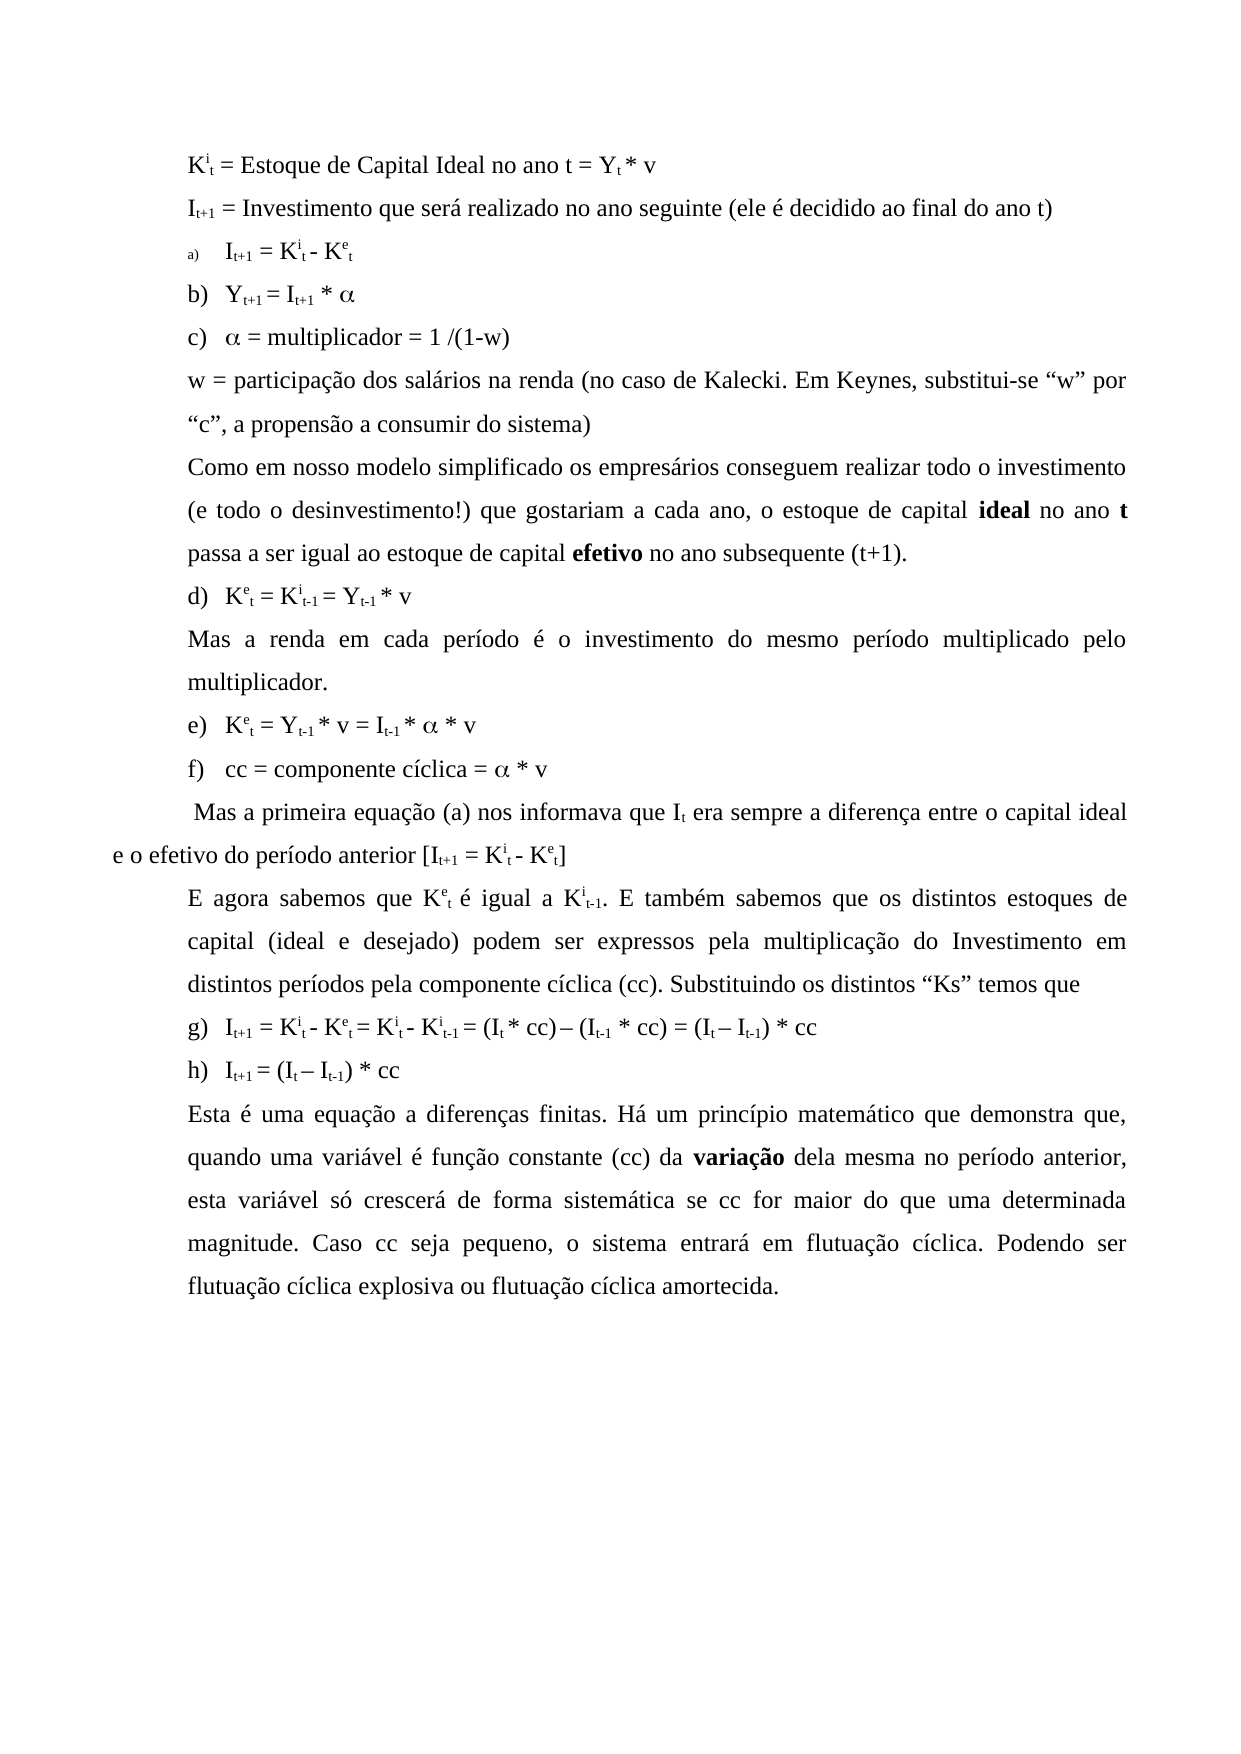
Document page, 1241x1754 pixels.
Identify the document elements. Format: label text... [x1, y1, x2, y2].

list Ket = Yt-1 * v = It-1 * * v [187, 711, 1128, 739]
list It+1 = (It – It-1) * cc [187, 1056, 1128, 1084]
list Kit = Estoque de Capital Ideal no ano t = Yt * v [187, 150, 1128, 179]
list Ket = Kit-1 = Yt-1 * v [187, 581, 1128, 610]
text Esta é uma equação a diferenças finitas. Há um princípio matemático que demonstra que, quando uma variável é função constante (cc) da variação dela mesma no período anterior, esta variável só crescerá de forma sistemática se cc for maior do que uma determinada magnitude. Caso cc seja pequeno, o sistema entrará em flutuação cíclica. Podendo ser flutuação cíclica explosiva ou flutuação cíclica amortecida. [187, 1099, 1128, 1300]
list It+1 = Kit - Ket [187, 236, 1128, 265]
list Mas a renda em cada período é o investimento do mesmo período multiplicado pelo multiplicador. [187, 624, 1128, 696]
list = multiplicador = 1 /(1-w) [187, 322, 1128, 351]
text Mas a primeira equação (a) nos informava que It era sempre a diferença entre o capital ideal e o efetivo do período anterior [It+1 = Kit - Ket] [112, 797, 1128, 869]
list Como em nosso modelo simplificado os empresários conseguem realizar todo o investimento (e todo o desinvestimento!) que gostariam a cada ano, o estoque de capital ideal no ano t passa a ser igual ao estoque de capital efetivo no ano subsequente (t+1). [187, 452, 1128, 567]
list It+1 = Kit - Ket = Kit - Kit-1 = (It * cc) – (It-1 * cc) = (It – It-1) * cc [187, 1012, 1128, 1041]
list w = participação dos salários na renda (no caso de Kalecki. Em Keynes, substitui-se “w” por “c”, a propensão a consumir do sistema) [187, 366, 1128, 437]
list Yt+1 = It+1 * [187, 279, 1128, 308]
list cc = componente cíclica = * v [187, 754, 1128, 782]
list E agora sabemos que Ket é igual a Kit-1. E também sabemos que os distintos estoques de capital (ideal e desejado) podem ser expressos pela multiplicação do Investimento em distintos períodos pela componente cíclica (cc). Substituindo os distintos “Ks” temos que [187, 883, 1128, 998]
list It+1 = Investimento que será realizado no ano seguinte (ele é decidido ao final do ano t) [187, 193, 1128, 222]
